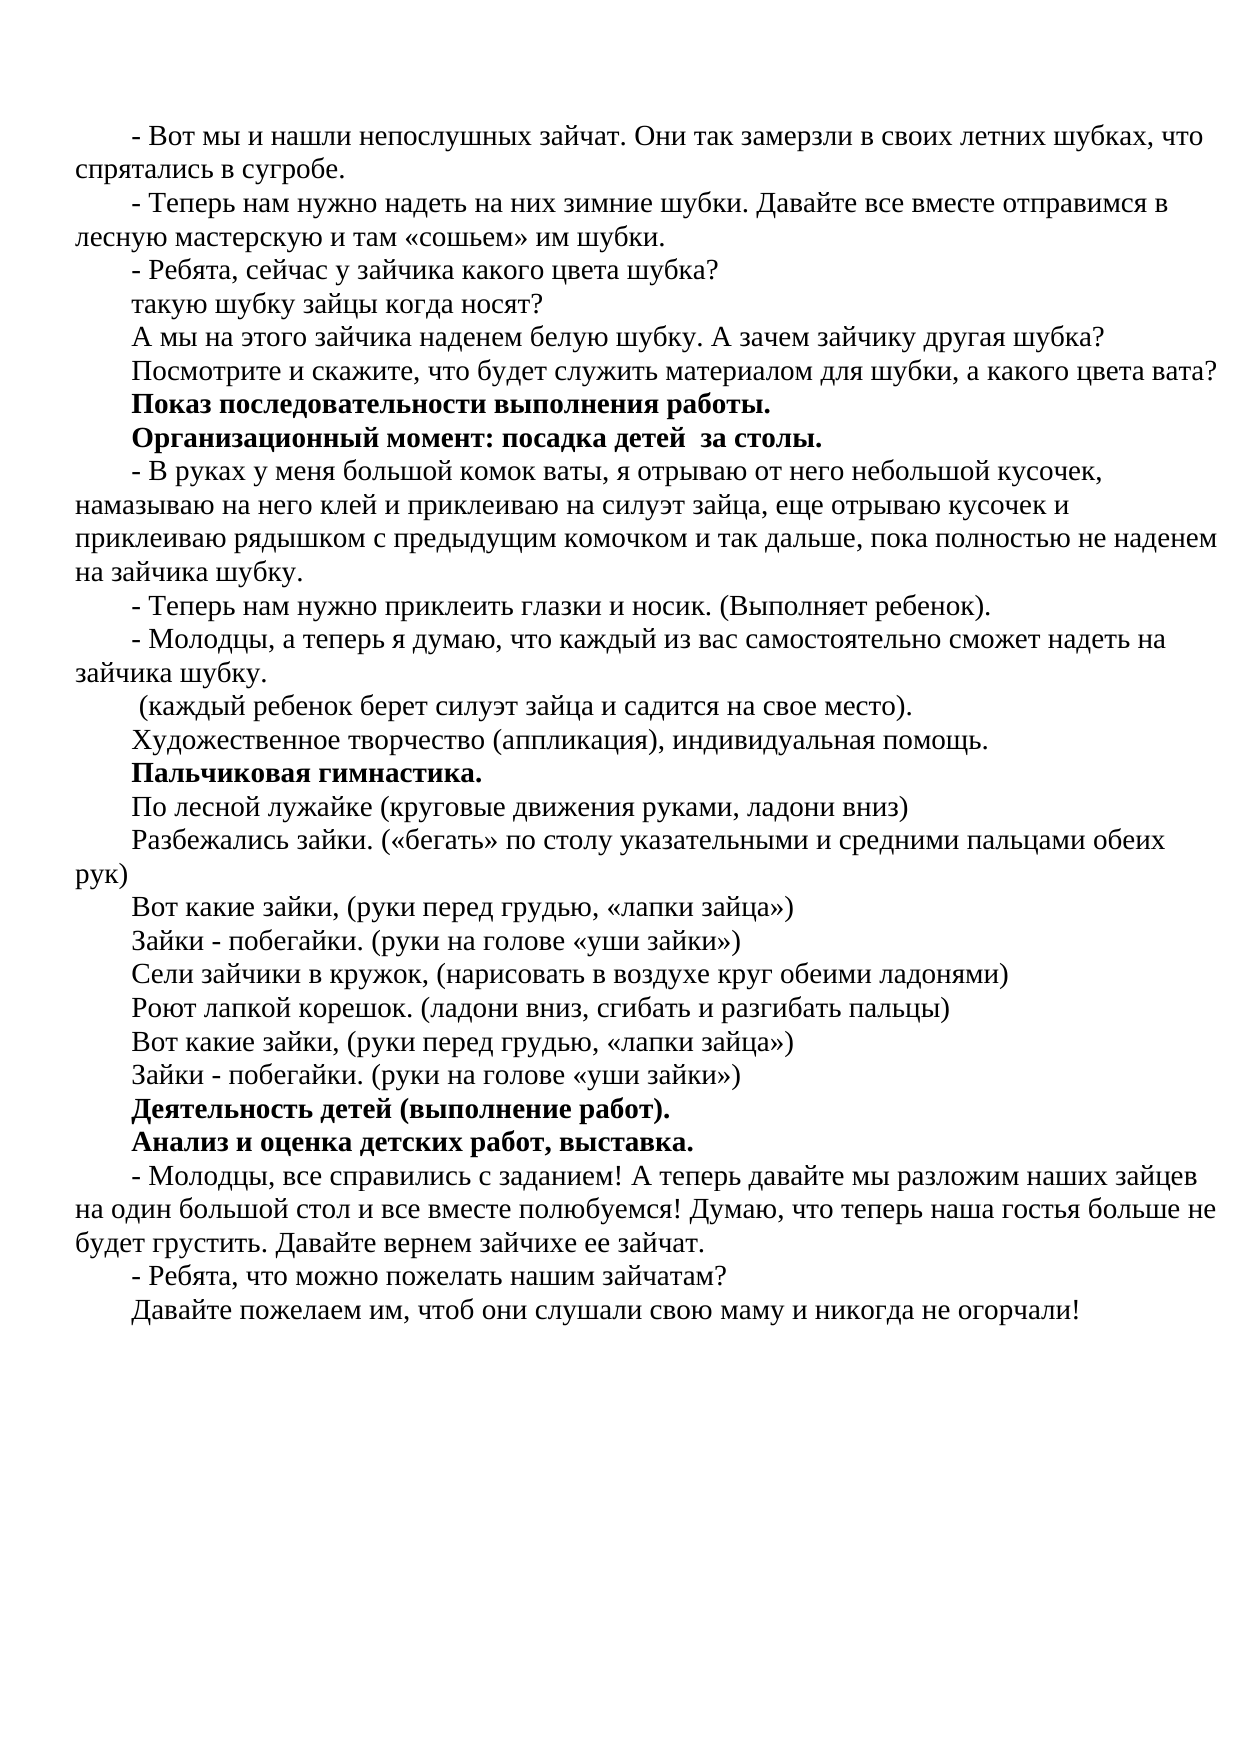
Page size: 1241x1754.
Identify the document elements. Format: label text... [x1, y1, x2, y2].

text - Молодцы, а теперь я думаю, что каждый из вас самостоятельно сможет надеть на зайчика шубку. [75, 621, 1219, 688]
text - Молодцы, все справились с заданием! А теперь давайте мы разложим наших зайцев на один большой стол и все вместе полюбуемся! Думаю, что теперь наша гостья больше не будет грустить. Давайте вернем зайчихе ее зайчат. [275, 1158, 1219, 1258]
text А мы на этого зайчика наденем белую шубку. А зачем зайчику другая шубка? [75, 319, 1219, 353]
text Анализ и оценка детских работ, выставка. [75, 1124, 1219, 1158]
text Роют лапкой корешок. (ладони вниз, сгибать и разгибать пальцы) [75, 990, 1219, 1024]
text Зайки - побегайки. (руки на голове «уши зайки») [75, 1057, 1219, 1091]
text Пальчиковая гимнастика. [75, 755, 1219, 789]
text По лесной лужайке (круговые движения руками, ладони вниз) [75, 789, 1219, 822]
text - В руках у меня большой комок ваты, я отрываю от него небольшой кусочек, намазываю на него клей и приклеиваю на силуэт зайца, еще отрываю кусочек и приклеиваю рядышком с предыдущим комочком и так дальше, пока полностью не наденем на зайчика шубку. [75, 453, 1219, 588]
text - Молодцы, все справились с заданием! А теперь давайте мы разложим наших зайцев на один большой стол и все вместе полюбуемся! Думаю, что теперь наша гостья больше не будет грустить. Давайте вернем зайчихе ее зайчат. [75, 1158, 631, 1191]
text Разбежались зайки. («бегать» по столу указательными и средними пальцами обеих рук) [75, 822, 1219, 889]
text Вот какие зайки, (руки перед грудью, «лапки зайца») [75, 1024, 1219, 1057]
text Вот какие зайки, (руки перед грудью, «лапки зайца») [75, 889, 1219, 923]
text - Теперь нам нужно надеть на них зимние шубки. Давайте все вместе отправимся в лесную мастерскую и там «сошьем» им шубки. [75, 185, 1219, 252]
text - Вот мы и нашли непослушных зайчат. Они так замерзли в своих летних шубках, что спрятались в сугробе. [75, 118, 1219, 185]
text Деятельность детей (выполнение работ). [75, 1091, 1219, 1124]
text Сели зайчики в кружок, (нарисовать в воздухе круг обеими ладонями) [75, 957, 1219, 990]
text Организационный момент: посадка детей за столы. [75, 420, 1219, 453]
text Зайки - побегайки. (руки на голове «уши зайки») [75, 923, 1219, 957]
text - Теперь нам нужно приклеить глазки и носик. (Выполняет ребенок). [75, 588, 1219, 621]
text Показ последовательности выполнения работы. [75, 386, 1219, 420]
text - Ребята, что можно пожелать нашим зайчатам? [75, 1258, 1219, 1292]
text Давайте пожелаем им, чтоб они слушали свою маму и никогда не огорчали! [75, 1292, 1219, 1326]
text - Ребята, сейчас у зайчика какого цвета шубка? [75, 252, 1219, 286]
text Посмотрите и скажите, что будет служить материалом для шубки, а какого цвета вата? [75, 353, 1219, 386]
text (каждый ребенок берет силуэт зайца и садится на свое место). [75, 688, 1219, 722]
text такую шубку зайцы когда носят? [75, 286, 1219, 319]
text Художественное творчество (аппликация), индивидуальная помощь. [75, 722, 1219, 755]
